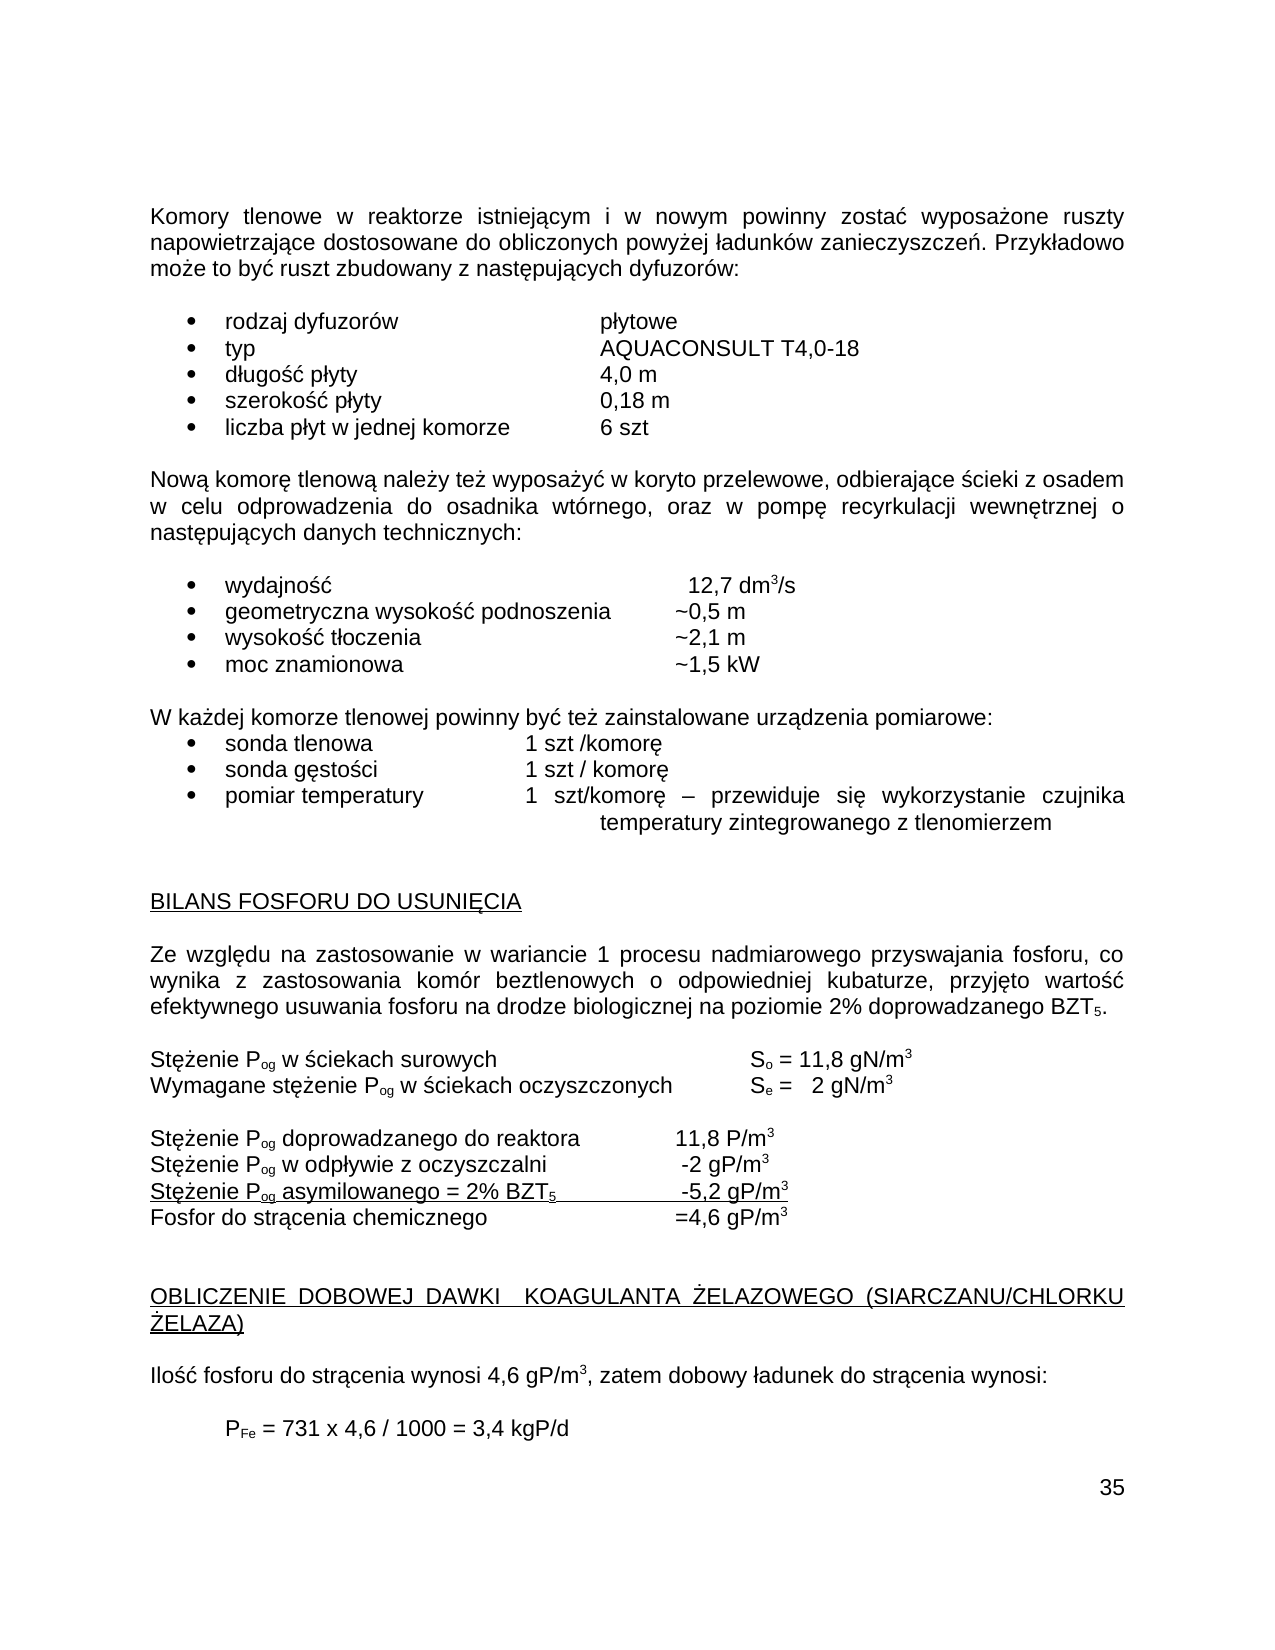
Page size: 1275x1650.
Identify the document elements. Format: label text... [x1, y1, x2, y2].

list geometryczna wysokość podnoszenia ~0,5 m [187, 598, 1125, 624]
text Wymagane stężenie Pog w ściekach oczyszczonych Se = 2 gN/m3 [150, 1072, 1125, 1099]
list typ AQUACONSULT T4,0-18 [187, 334, 1125, 361]
text Stężenie Pog doprowadzanego do reaktora 11,8 P/m3 [150, 1125, 1125, 1151]
list sonda tlenowa 1 szt /komorę [187, 730, 1125, 756]
text Stężenie Pog w ściekach surowych So = 11,8 gN/m3 [150, 1046, 1125, 1072]
text Ilość fosforu do strącenia wynosi 4,6 gP/m3, zatem dobowy ładunek do strącenia wynosi: [150, 1362, 1125, 1389]
list rodzaj dyfuzorów płytowe [187, 308, 1125, 334]
text OBLICZENIE DOBOWEJ DAWKI KOAGULANTA ŻELAZOWEGO (SIARCZANU/CHLORKU ŻELAZA) [150, 1283, 1125, 1306]
text Nową komorę tlenową należy też wyposażyć w koryto przelewowe, odbierające ścieki z osadem w celu odprowadzenia do osadnika wtórnego, oraz w pompę recyrkulacji wewnętrznej o następujących danych technicznych: [150, 466, 1125, 545]
list długość płyty [187, 361, 1125, 387]
text Fosfor do strącenia chemicznego =4,6 gP/m3 [150, 1204, 1125, 1231]
text Ze względu na zastosowanie w wariancie 1 procesu nadmiarowego przyswajania fosforu, co wynika z zastosowania komór beztlenowych o odpowiedniej kubaturze, przyjęto wartość efektywnego usuwania fosforu na drodze biologicznej na poziomie 2% doprowadzanego BZT5. [150, 941, 1125, 1020]
list sonda gęstości 1 szt / komorę [187, 756, 1125, 782]
text OBLICZENIE DOBOWEJ DAWKI KOAGULANTA ŻELAZOWEGO (SIARCZANU/CHLORKU ŻELAZA) [150, 1307, 1125, 1336]
list pomiar temperatury 1 szt/komorę – przewiduje się wykorzystanie czujnika temperatury zintegrowanego z tlenomierzem [187, 782, 1125, 835]
text Stężenie Pog w odpływie z oczyszczalni -2 gP/m3 [150, 1151, 1125, 1178]
text W każdej komorze tlenowej powinny być też zainstalowane urządzenia pomiarowe: [150, 703, 1125, 730]
list liczba płyt w jednej komorze 6 szt [187, 413, 1125, 440]
list szerokość płyty [187, 387, 1125, 413]
list wydajność 12,7 dm3/s [187, 572, 1125, 598]
text Komory tlenowe w reaktorze istniejącym i w nowym powinny zostać wyposażone ruszty napowietrzające dostosowane do obliczonych powyżej ładunków zanieczyszczeń. Przykładowo może to być ruszt zbudowany z następujących dyfuzorów: [150, 203, 1125, 282]
text Stężenie Pog asymilowanego = 2% BZT5 -5,2 gP/m3 [150, 1178, 1125, 1204]
list wysokość tłoczenia ~2,1 m [187, 624, 1125, 651]
text BILANS FOSFORU DO USUNIĘCIA [150, 888, 1125, 914]
list moc znamionowa ~1,5 kW [187, 651, 1125, 677]
text PFe = 731 x 4,6 / 1000 = 3,4 kgP/d [150, 1415, 1125, 1441]
